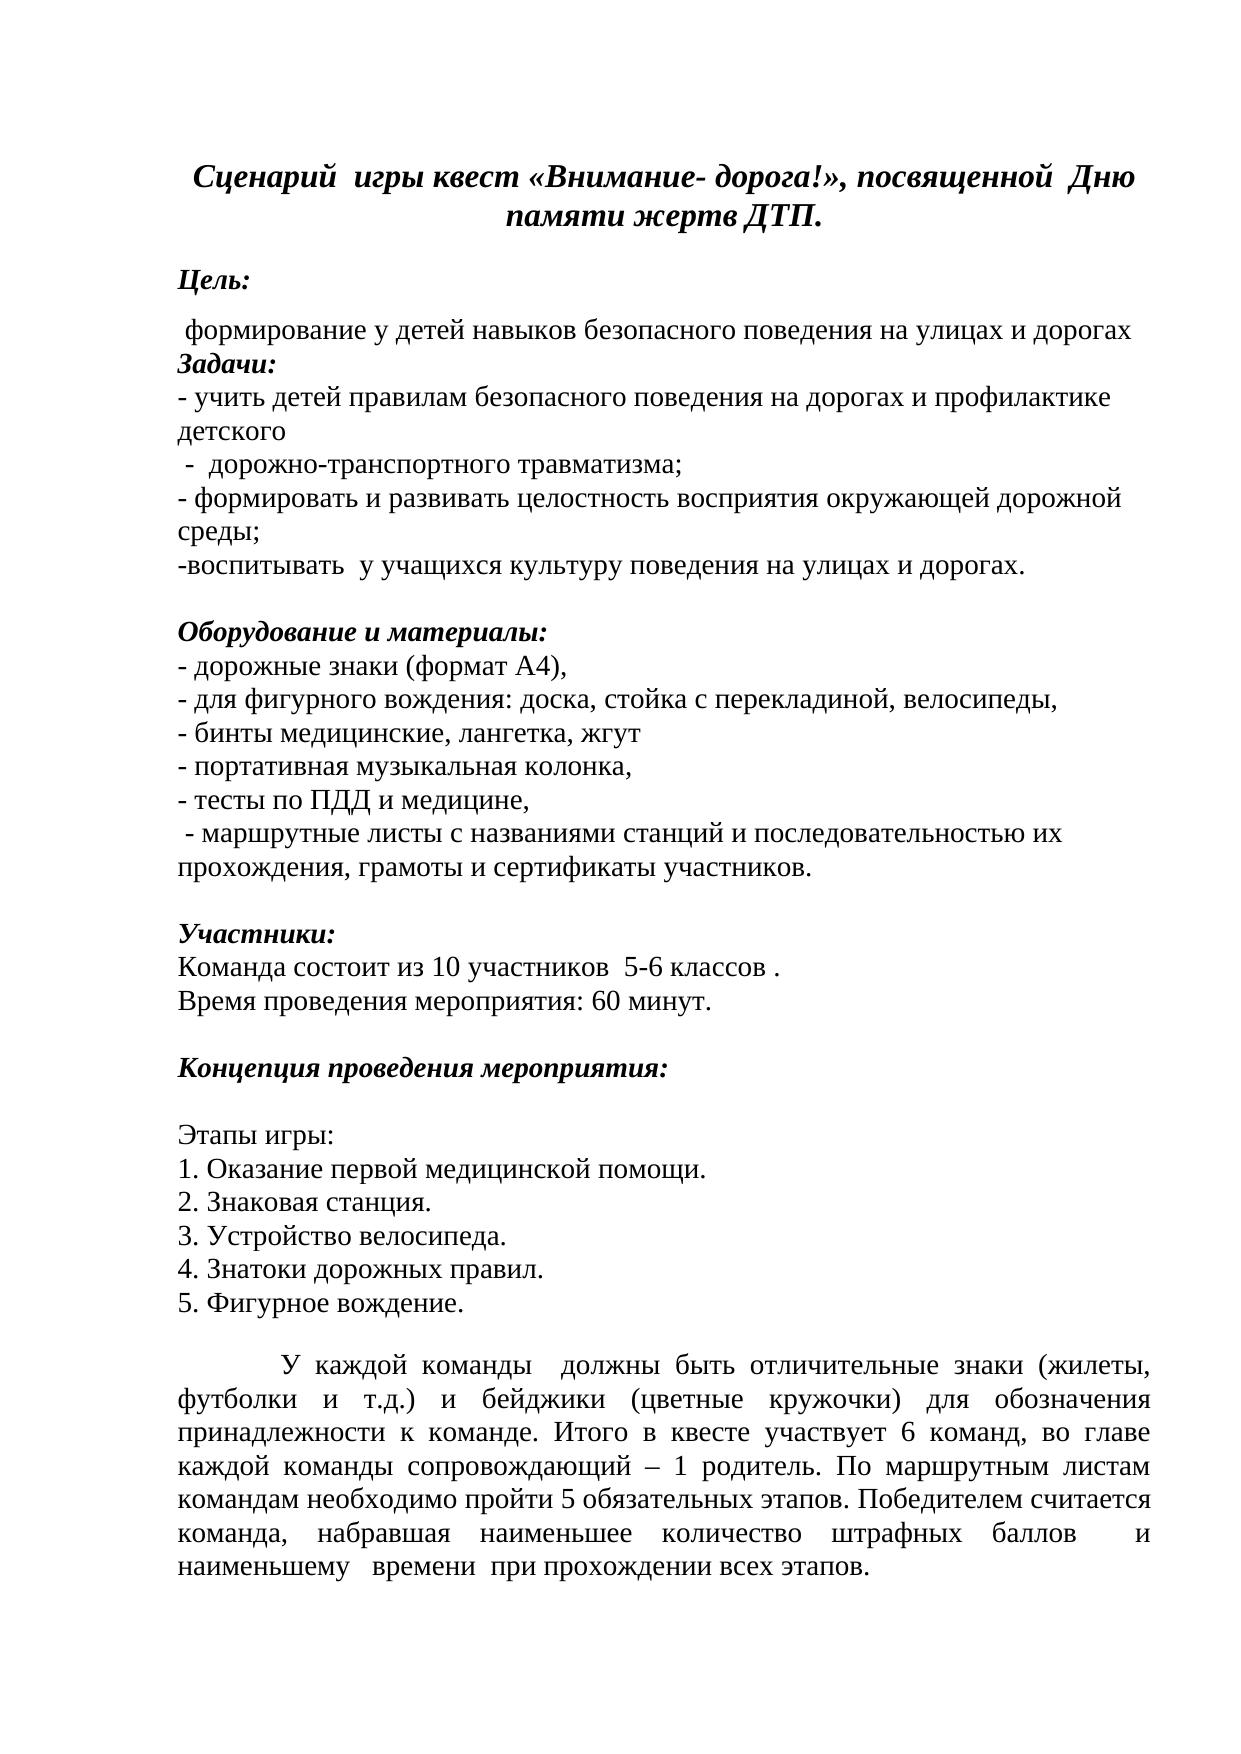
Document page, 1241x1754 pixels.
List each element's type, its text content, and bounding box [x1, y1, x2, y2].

text формирование у детей навыков безопасного поведения на улицах и дорогах [177, 312, 1152, 346]
list Концепция проведения мероприятия: [177, 1050, 1152, 1084]
list - для фигурного вождения: доска, стойка с перекладиной, велосипеды, [177, 681, 1152, 715]
list - тесты по ПДД и медицине, [177, 782, 1152, 815]
text - формировать и развивать целостность восприятия окружающей дорожной среды; [177, 480, 1152, 547]
list - дорожные знаки (формат А4), [177, 648, 1152, 681]
list У каждой команды должны быть отличительные знаки (жилеты, футболки и т.д.) и бейджики (цветные кружочки) для обозначения принадлежности к команде. Итого в квесте участвует 6 команд, во главе каждой команды сопровождающий – 1 родитель. По маршрутным листам командам необходимо пройти 5 обязательных этапов. Победителем считается команда, набравшая наименьшее количество штрафных баллов и наименьшему времени при прохождении всех этапов. [177, 1347, 1152, 1582]
list Команда состоит из 10 участников 5-6 классов . [177, 949, 1152, 983]
text Задачи: [177, 346, 1152, 379]
list Оборудование и материалы: [177, 614, 1152, 648]
list Этапы игры: 1. Оказание первой медицинской помощи. 2. Знаковая станция. 3. Устройство велосипеда. 4. Знатоки дорожных правил. 5. Фигурное вождение. [177, 1117, 1152, 1347]
list Время проведения мероприятия: 60 минут. [177, 983, 1152, 1017]
text Сценарий игры квест «Внимание- дорога!», посвященной Дню памяти жертв ДТП. [177, 156, 1152, 233]
text -воспитывать у учащихся культуру поведения на улицах и дорогах. [177, 547, 1152, 581]
text - учить детей правилам безопасного поведения на дорогах и профилактике детского [177, 379, 1152, 446]
list Участники: [177, 916, 1152, 949]
list - бинты медицинские, лангетка, жгут [177, 715, 1152, 748]
list - портативная музыкальная колонка, [177, 748, 1152, 782]
text - дорожно-транспортного травматизма; [177, 446, 1152, 480]
list - маршрутные листы с названиями станций и последовательностью их прохождения, грамоты и сертификаты участников. [177, 815, 1152, 882]
text Цель: [177, 262, 1152, 295]
